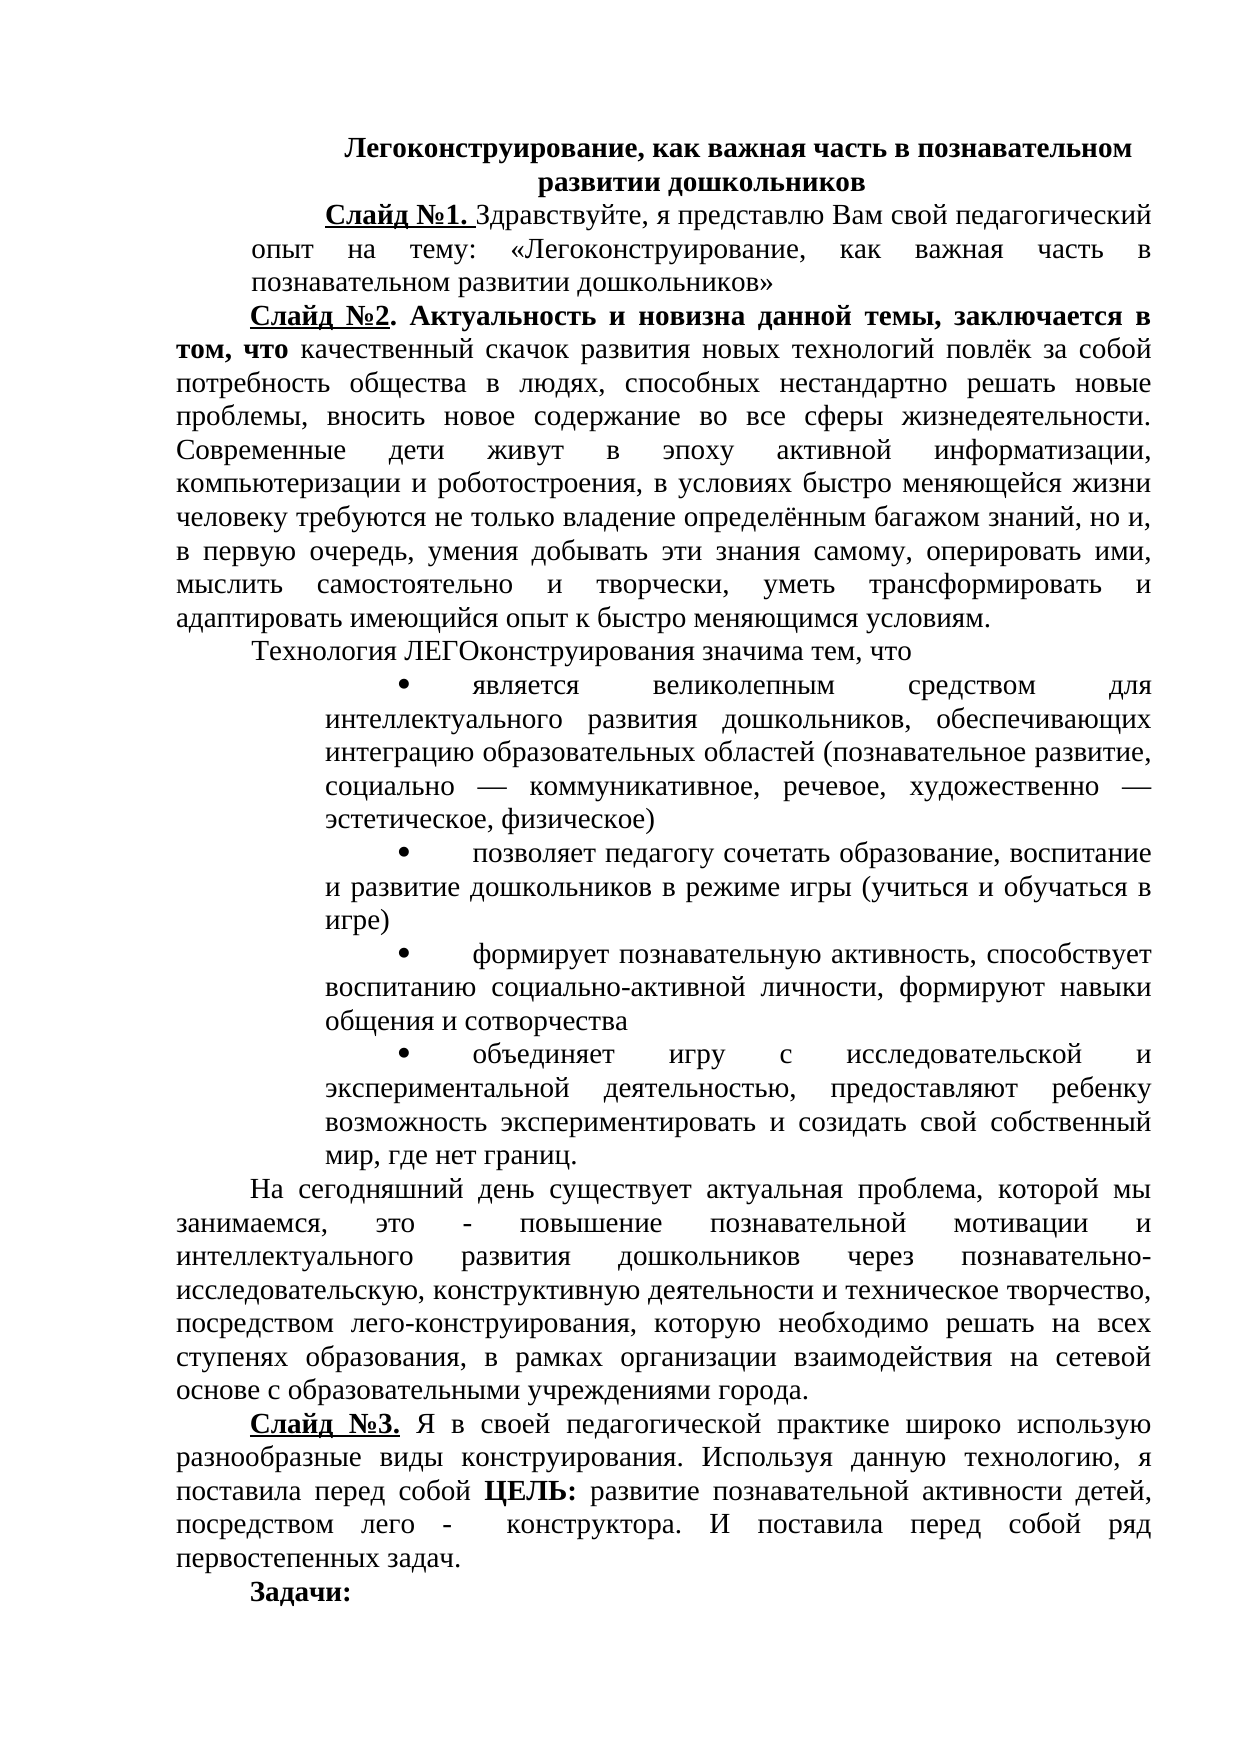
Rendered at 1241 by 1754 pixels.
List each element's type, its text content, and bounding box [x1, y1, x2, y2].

text Технология ЛЕГОконструирования значима тем, что [177, 633, 1152, 667]
text Слайд №3. Я в своей педагогической практике широко использую разнообразные виды конструирования. Используя данную технологию, я поставила перед собой ЦЕЛЬ: развитие познавательной активности детей, посредством лего - конструктора. И поставила перед собой ряд первостепенных задач. [176, 1406, 1152, 1574]
text Задачи: [176, 1574, 1152, 1607]
list является великолепным средством для интеллектуального развития дошкольников, обеспечивающих интеграцию образовательных областей (познавательное развитие, социально — коммуникативное, речевое, художественно — эстетическое, физическое) [325, 667, 1152, 835]
list формирует познавательную активность, способствует воспитанию социально-активной личности, формируют навыки общения и сотворчества [325, 936, 1152, 1037]
list объединяет игру с исследовательской и экспериментальной деятельностью, предоставляют ребенку возможность экспериментировать и созидать свой собственный мир, где нет границ. [325, 1037, 1152, 1171]
text Слайд №2. Актуальность и новизна данной темы, заключается в том, что качественный скачок развития новых технологий повлёк за собой потребность общества в людях, способных нестандартно решать новые проблемы, вносить новое содержание во все сферы жизнедеятельности. Современные дети живут в эпоху активной информатизации, компьютеризации и роботостроения, в условиях быстро меняющейся жизни человеку требуются не только владение определённым багажом знаний, но и, в первую очередь, умения добывать эти знания самому, оперировать ими, мыслить самостоятельно и творчески, уметь трансформировать и адаптировать имеющийся опыт к быстро меняющимся условиям. [176, 298, 1152, 633]
text Слайд №1. Здравствуйте, я представлю Вам свой педагогический опыт на тему: «Легоконструирование, как важная часть в познавательном развитии дошкольников» [251, 197, 1152, 298]
text На сегодняшний день существует актуальная проблема, которой мы занимаемся, это - повышение познавательной мотивации и интеллектуального развития дошкольников через познавательно-исследовательскую, конструктивную деятельности и техническое творчество, посредством лего-конструирования, которую необходимо решать на всех ступенях образования, в рамках организации взаимодействия на сетевой основе с образовательными учреждениями города. [176, 1171, 1152, 1406]
list позволяет педагогу сочетать образование, воспитание и развитие дошкольников в режиме игры (учиться и обучаться в игре) [325, 835, 1152, 936]
text Легоконструирование, как важная часть в познавательном развитии дошкольников [251, 130, 1152, 197]
